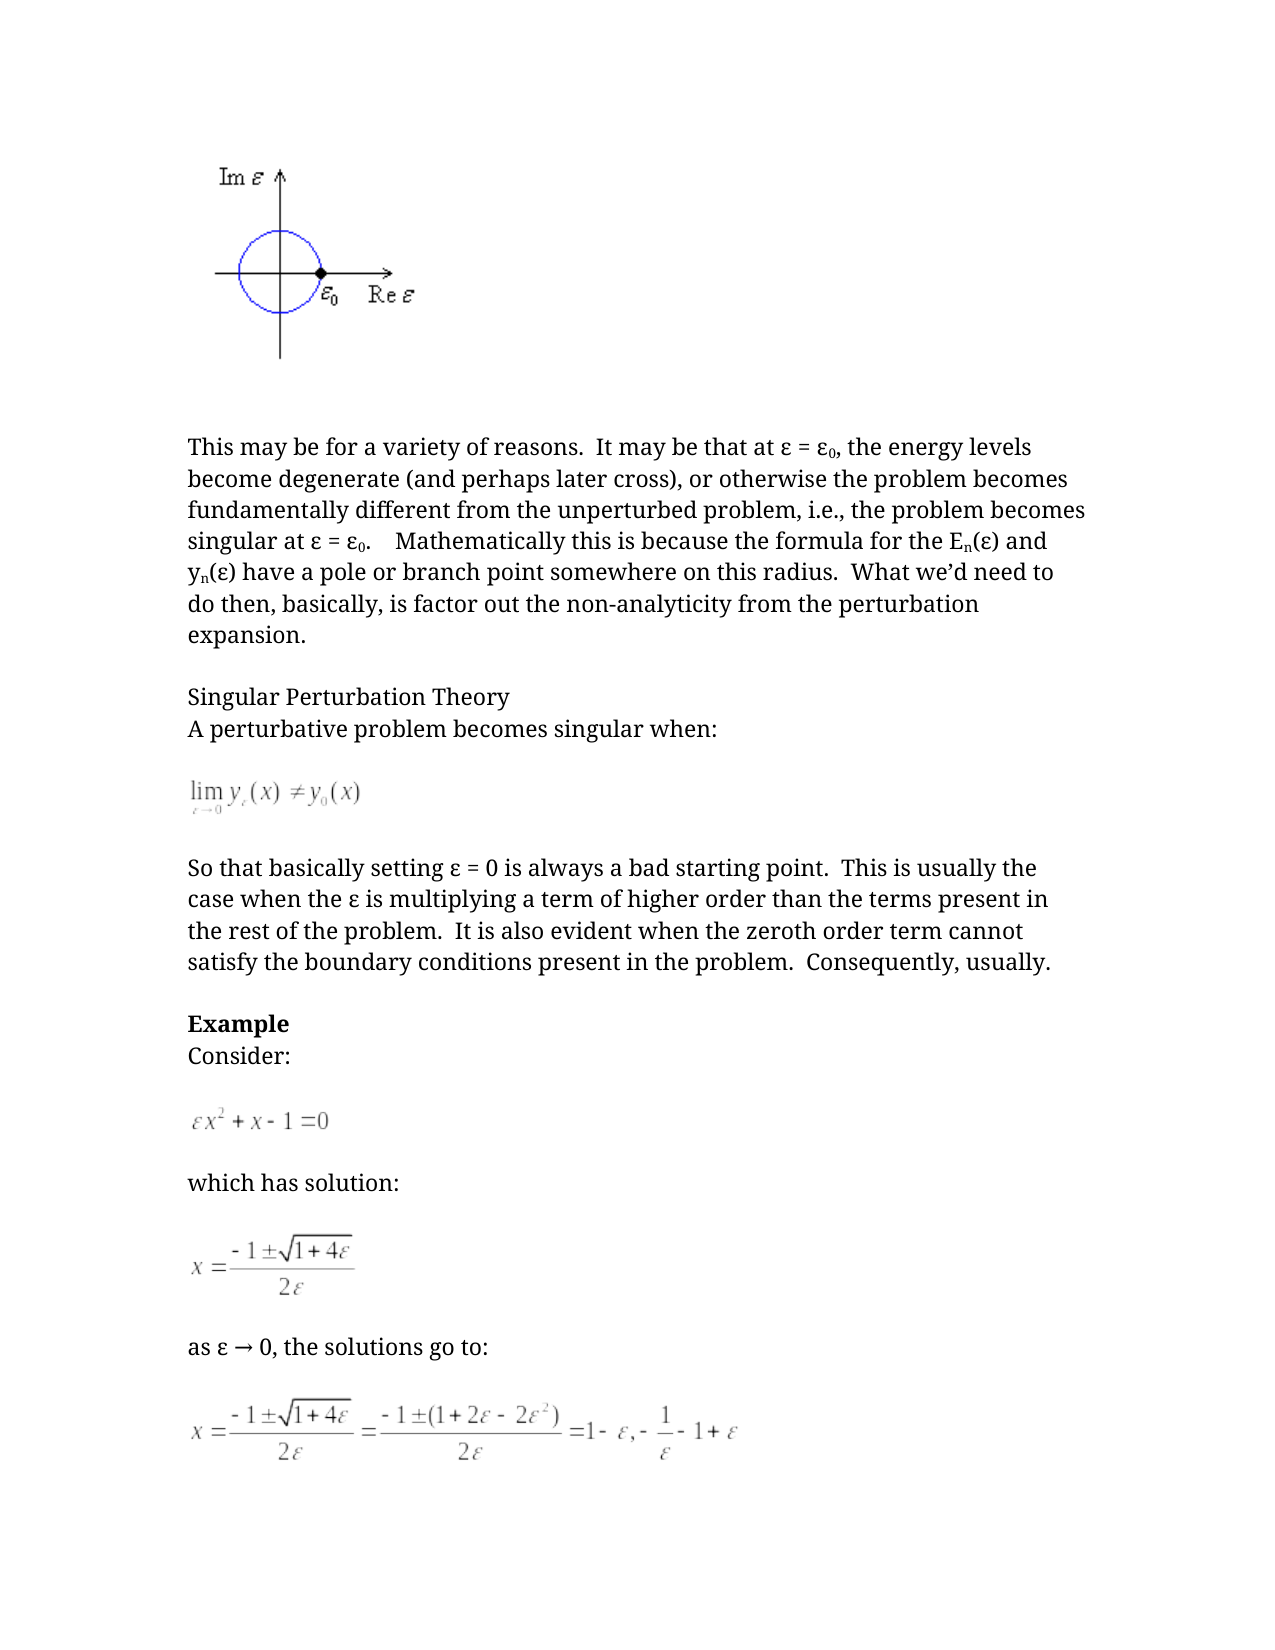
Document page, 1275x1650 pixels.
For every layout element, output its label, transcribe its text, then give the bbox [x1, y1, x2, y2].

text as ε → 0, the solutions go to: [187, 1331, 1087, 1362]
text Consider: [187, 1039, 1087, 1071]
text Singular Perturbation Theory [187, 681, 1087, 712]
text Example [187, 1008, 1087, 1039]
text A perturbative problem becomes singular when: [187, 712, 1087, 744]
picture [187, 150, 438, 400]
text So that basically setting ε = 0 is always a bad starting point. This is usually the case when the ε is multiplying a term of higher order than the terms present in the rest of the problem. It is also evident when the zeroth order term cannot satisfy the boundary conditions present in the problem. Consequently, usually. [187, 852, 1087, 977]
text This may be for a variety of reasons. It may be that at ε = ε0, the energy levels become degenerate (and perhaps later cross), or otherwise the problem becomes fundamentally different from the unperturbed problem, i.e., the problem becomes singular at ε = ε0. Mathematically this is because the formula for the En(ε) and yn(ε) have a pole or branch point somewhere on this radius. What we’d need to do then, basically, is factor out the non-analyticity from the perturbation expansion. [187, 431, 1087, 650]
text which has solution: [187, 1167, 1087, 1198]
